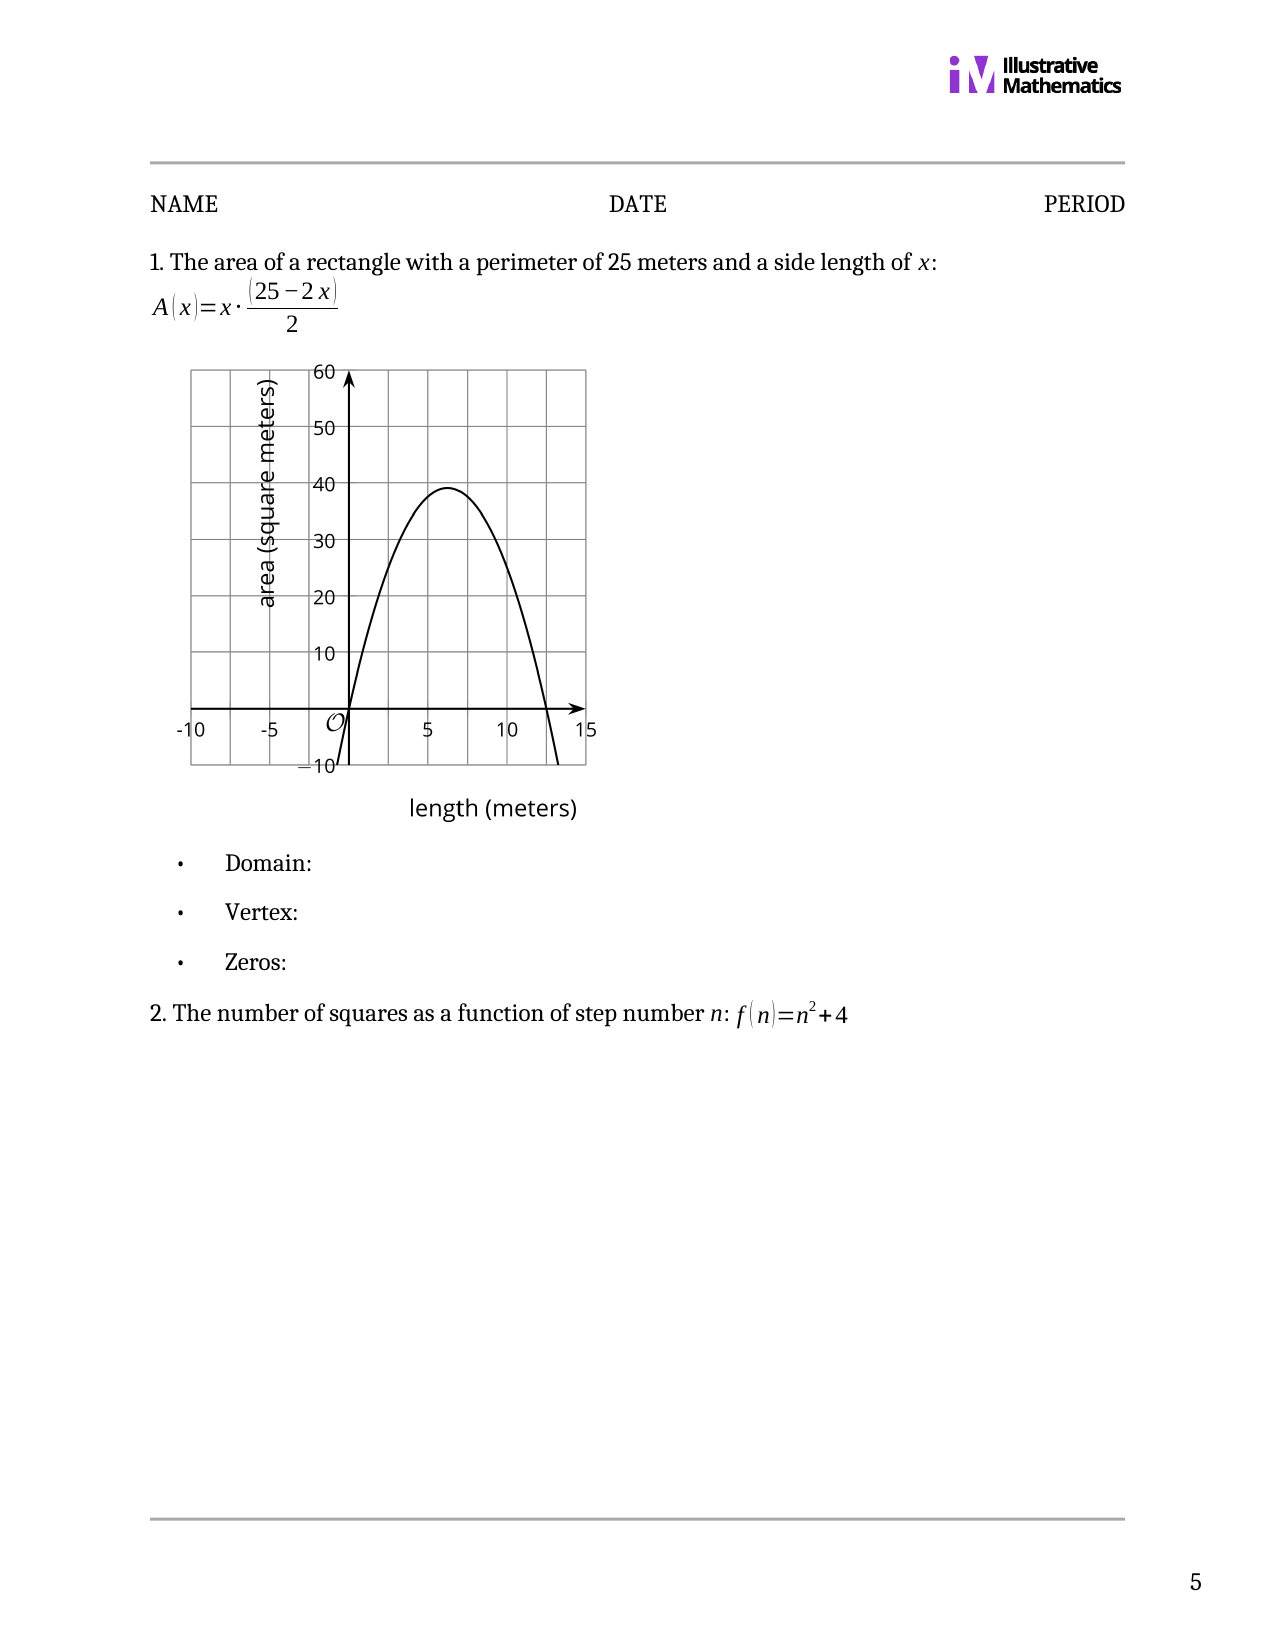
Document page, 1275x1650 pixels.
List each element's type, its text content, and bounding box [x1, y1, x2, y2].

picture [168, 357, 605, 830]
picture [949, 55, 1121, 93]
list Vertex: [175, 898, 1125, 927]
text 2. The number of squares as a function of step number : [150, 997, 1125, 1030]
list Zeros: [175, 948, 1125, 976]
text 1. The area of a rectangle with a perimeter of 25 meters and a side length of : [150, 247, 1125, 338]
list Domain: [175, 848, 1125, 877]
